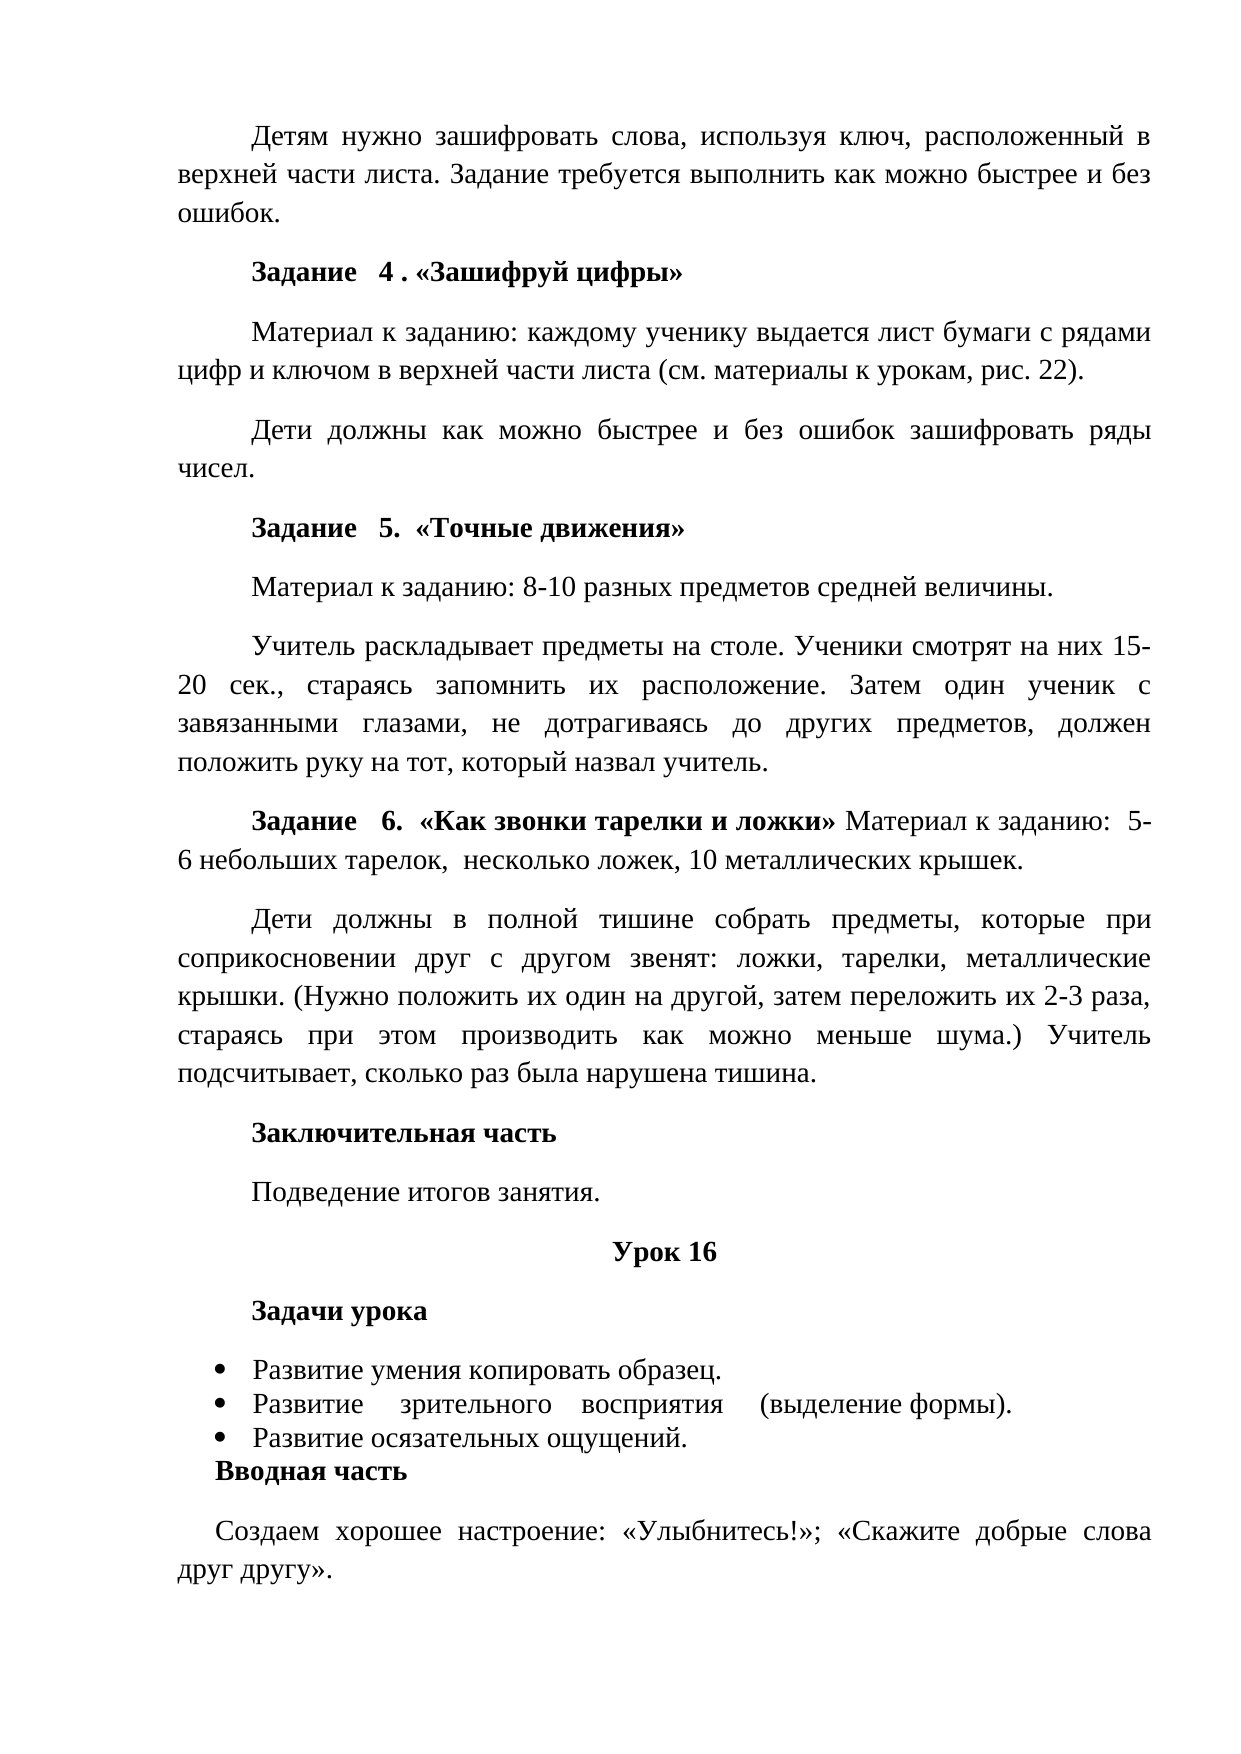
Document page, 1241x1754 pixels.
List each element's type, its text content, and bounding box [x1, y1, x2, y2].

text Вводная часть [177, 1453, 1152, 1487]
text Заключительная часть [177, 1115, 1152, 1148]
text Учитель раскладывает предметы на столе. Ученики смотрят на них 15-20 сек., стараясь запомнить их расположение. Затем один ученик с завязанными глазами, не дотрагиваясь до других предметов, должен положить руку на тот, который назвал учитель. [177, 628, 1152, 778]
text Урок 16 [177, 1234, 1152, 1267]
list Развитие зрительного восприятия (выделение формы). [215, 1386, 1152, 1420]
text Задание 6. «Как звонки тарелки и ложки» Материал к заданию: 5-6 небольших тарелок, несколько ложек, 10 металлических крышек. [177, 803, 1152, 876]
text Материал к заданию: 8-10 разных предметов средней величины. [177, 569, 1152, 603]
text Материал к заданию: каждому ученику выдается лист бумаги с рядами цифр и ключом в верхней части листа (см. материалы к урокам, рис. 22). [177, 314, 1152, 386]
text Подведение итогов занятия. [177, 1174, 1152, 1208]
text Детям нужно зашифровать слова, используя ключ, расположенный в верхней части листа. Задание требуется выполнить как можно быстрее и без ошибок. [177, 118, 1152, 229]
text Задачи урока [177, 1293, 1152, 1327]
text Создаем хорошее настроение: «Улыбнитесь!»; «Скажите добрые слова друг другу». [177, 1513, 1152, 1585]
text Дети должны как можно быстрее и без ошибок зашифровать ряды чисел. [177, 412, 1152, 484]
list Развитие осязательных ощущений. [215, 1420, 1152, 1453]
list Развитие умения копировать образец. [215, 1352, 1152, 1386]
text Задание 5. «Точные движения» [177, 510, 1152, 543]
text Дети должны в полной тишине собрать предметы, которые при соприкосновении друг с другом звенят: ложки, тарелки, металлические крышки. (Нужно положить их один на другой, затем переложить их 2-3 раза, стараясь при этом производить как можно меньше шума.) Учитель подсчитывает, сколько раз была нарушена тишина. [177, 901, 1152, 1089]
text Задание 4 . «Зашифруй цифры» [177, 254, 1152, 288]
